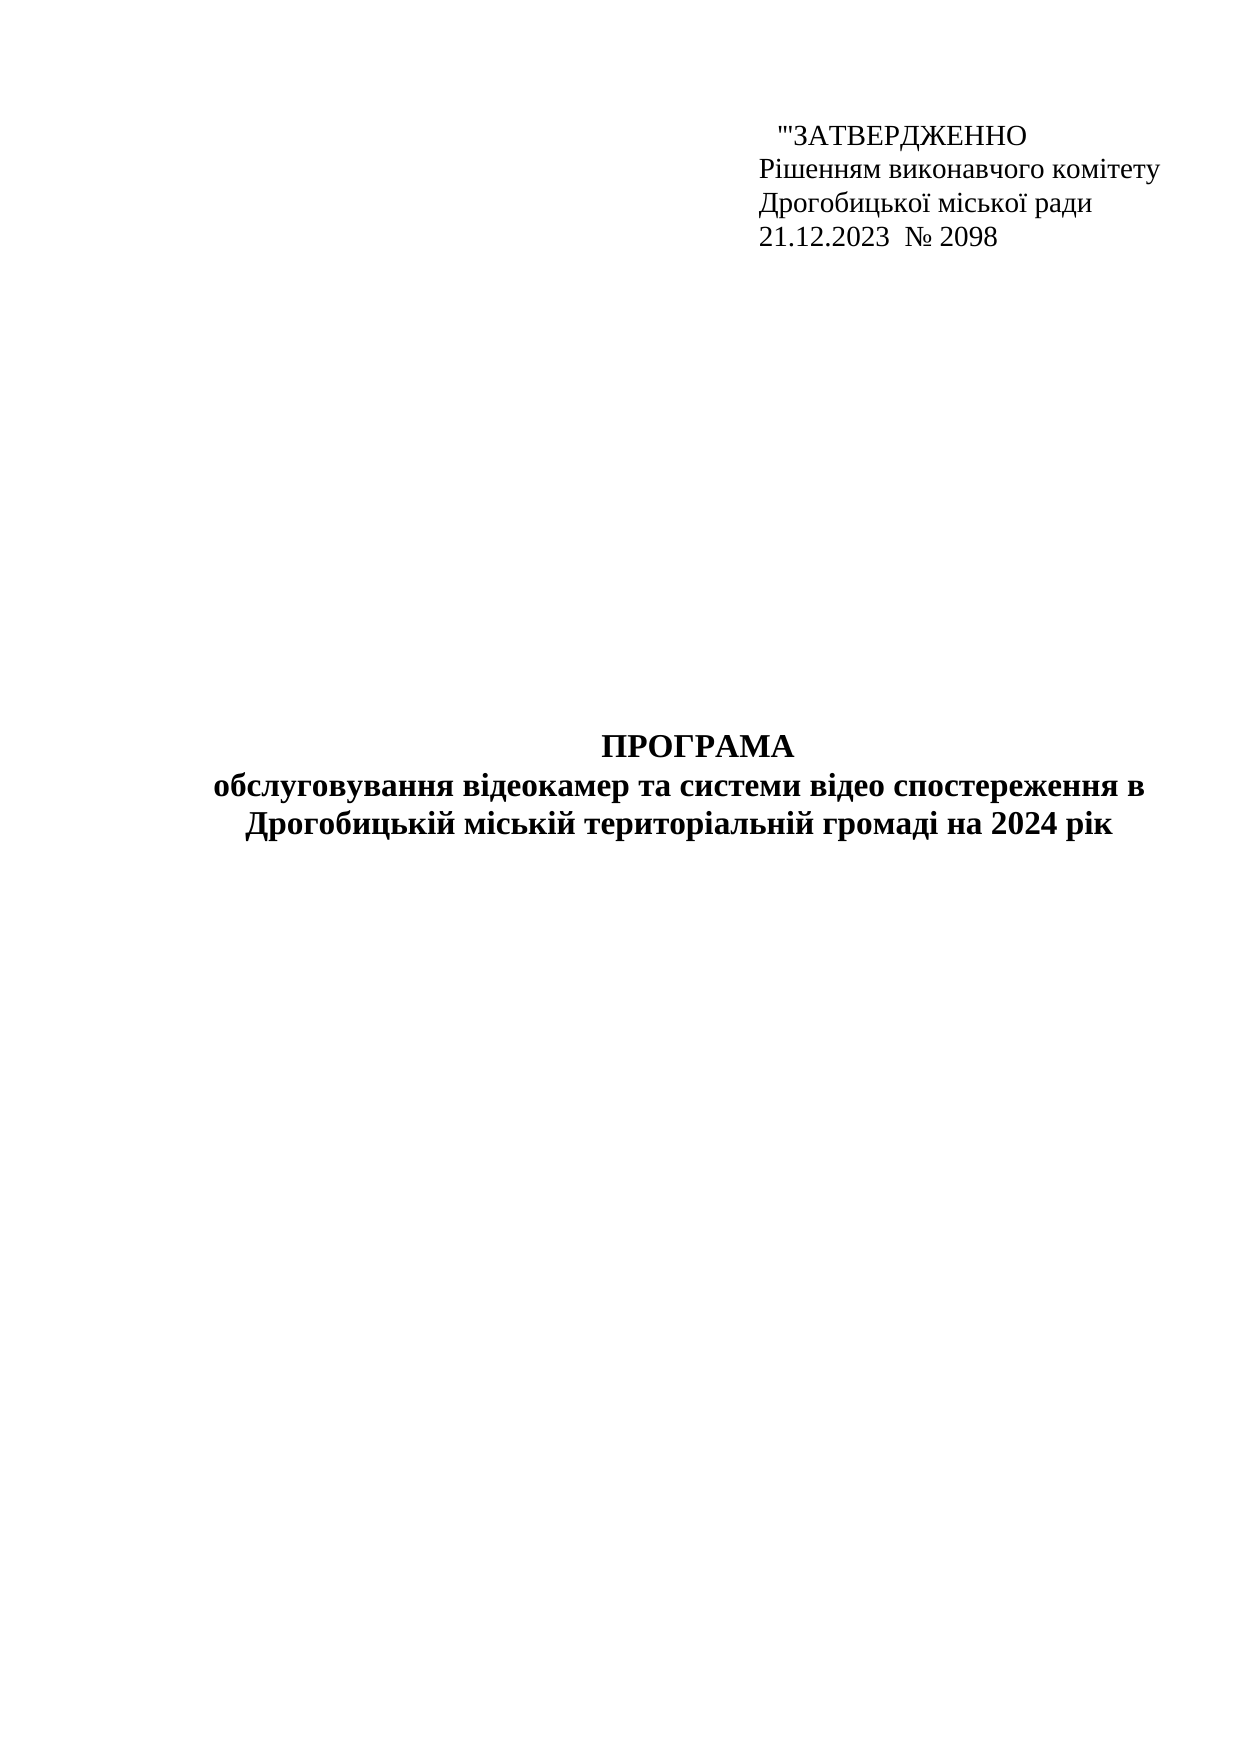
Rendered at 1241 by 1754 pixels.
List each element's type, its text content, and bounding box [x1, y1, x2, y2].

text 21.12.2023 № 2098 [758, 219, 1181, 252]
text '''ЗАТВЕРДЖЕННО [758, 118, 1181, 152]
text Рішенням виконавчого комітету [758, 152, 1181, 185]
text ПРОГРАМА [215, 727, 1181, 765]
text обслуговування відеокамер та системи відео спостереження в Дрогобицькій міській територіальній громаді на 2024 рік [177, 765, 1181, 842]
text Дрогобицької міської ради [758, 185, 1181, 219]
